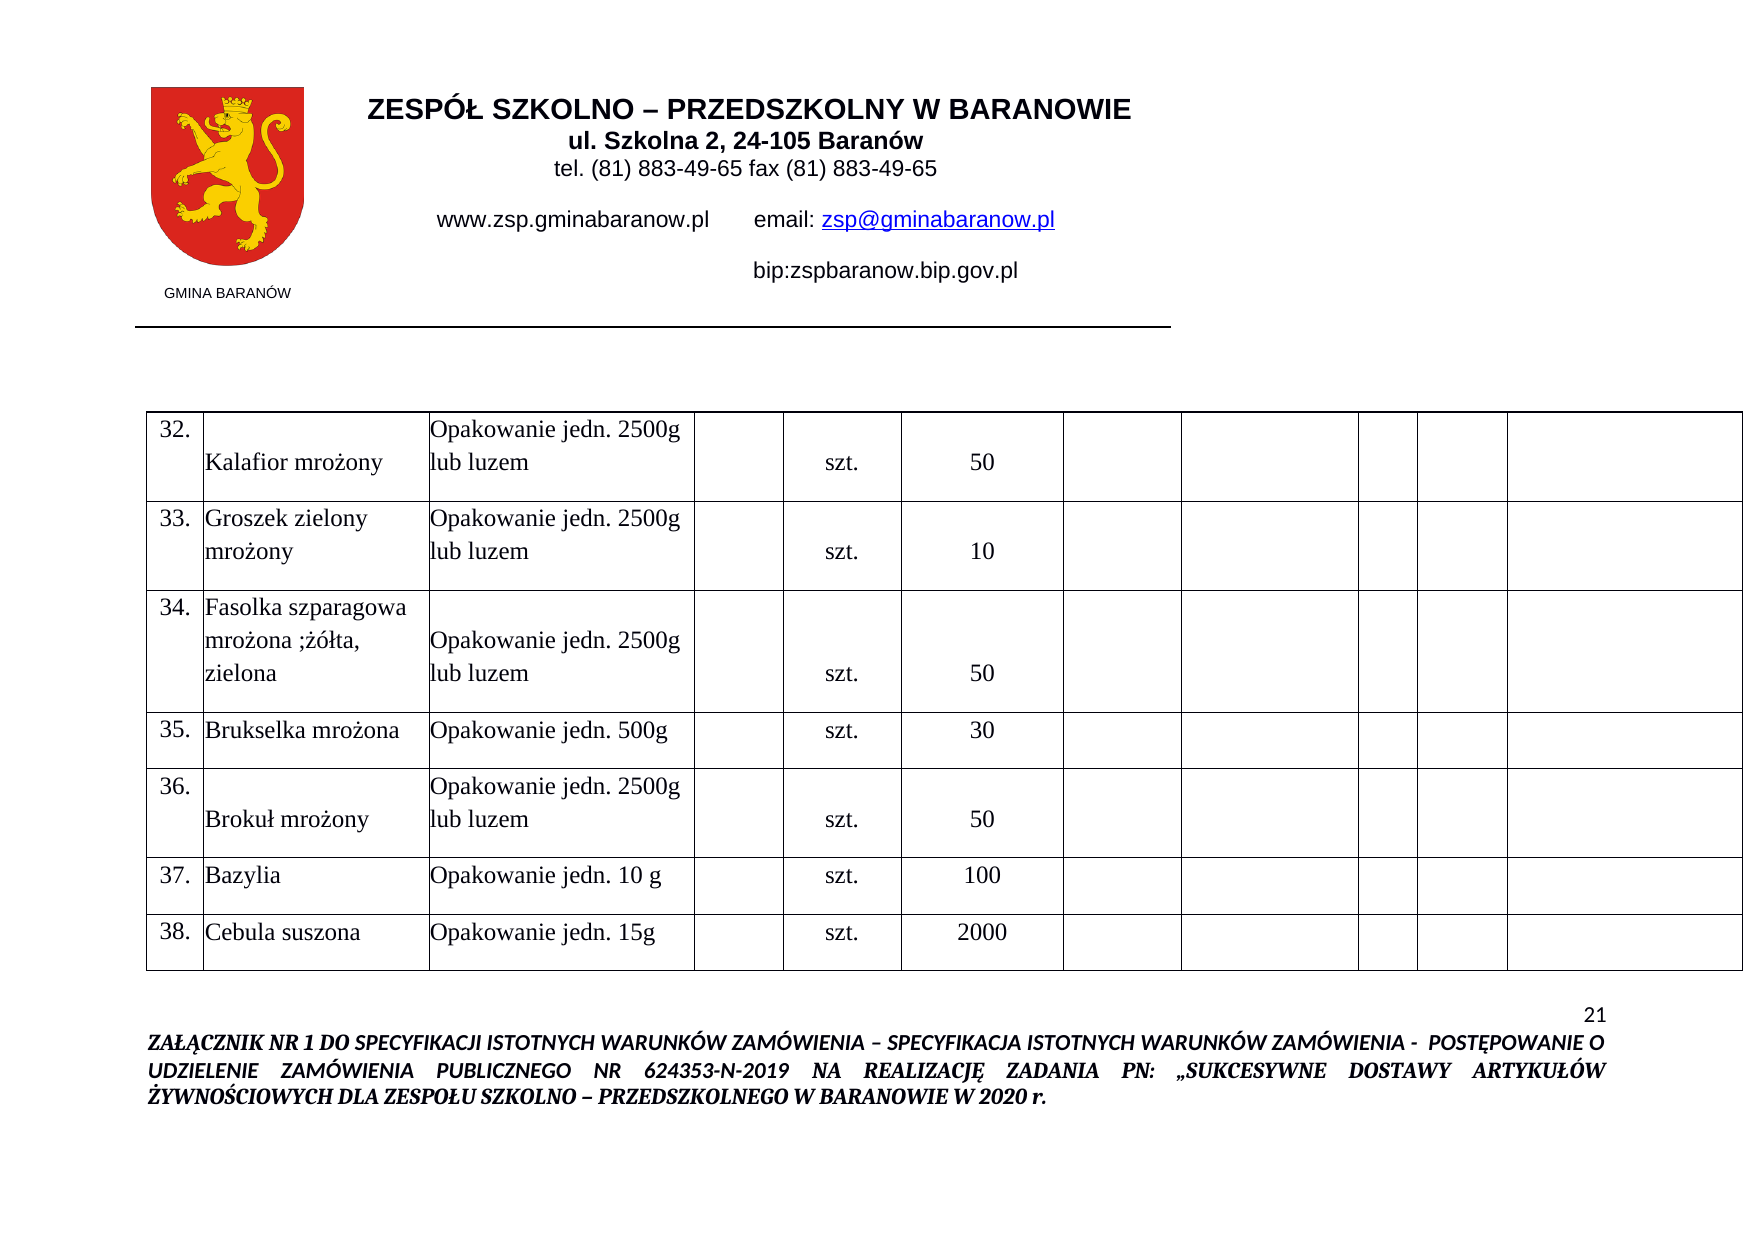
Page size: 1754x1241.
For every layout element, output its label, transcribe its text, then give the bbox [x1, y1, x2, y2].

table_cell szt. [784, 769, 901, 857]
table_cell [1182, 713, 1358, 768]
table_cell 100 [902, 858, 1063, 914]
table_cell [1359, 713, 1417, 768]
table_cell 33. [147, 502, 203, 589]
table_cell [1182, 413, 1358, 501]
table_cell [1359, 591, 1417, 712]
table_cell 38. [147, 915, 203, 970]
table_cell [1064, 769, 1181, 857]
table_cell [1359, 413, 1417, 501]
table_cell [1418, 713, 1507, 768]
table_cell szt. [784, 591, 901, 712]
table_cell [1182, 591, 1358, 712]
table_cell [1508, 591, 1742, 712]
table_cell Opakowanie jedn. 15g [430, 915, 694, 970]
table_cell Opakowanie jedn. 500g [430, 713, 694, 768]
table_cell Cebula suszona [204, 915, 429, 970]
table_cell 35. [147, 713, 203, 768]
table_cell [695, 413, 783, 501]
table_cell 50 [902, 413, 1063, 501]
table_cell Brokuł mrożony [204, 769, 429, 857]
table_cell [1508, 769, 1742, 857]
table_cell [1418, 858, 1507, 914]
table_cell 2000 [902, 915, 1063, 970]
table_cell [1418, 413, 1507, 501]
table_cell [695, 769, 783, 857]
table_cell szt. [784, 713, 901, 768]
table_cell Bazylia [204, 858, 429, 914]
table_cell [1064, 591, 1181, 712]
table_cell [1064, 858, 1181, 914]
table_cell [1508, 915, 1742, 970]
table_cell [1418, 915, 1507, 970]
table_cell [1359, 769, 1417, 857]
table_cell 34. [147, 591, 203, 712]
table_cell szt. [784, 502, 901, 589]
table_cell 50 [902, 591, 1063, 712]
table_cell Brukselka mrożona [204, 713, 429, 768]
table_cell 36. [147, 769, 203, 857]
table_cell [1508, 713, 1742, 768]
table_cell szt. [784, 413, 901, 501]
table_cell Opakowanie jedn. 10 g [430, 858, 694, 914]
table_cell Fasolka szparagowa mrożona ;żółta, zielona [204, 591, 429, 712]
table_cell [1182, 769, 1358, 857]
table_cell [1508, 502, 1742, 589]
table_cell [695, 915, 783, 970]
table_cell [1508, 858, 1742, 914]
table_cell [695, 713, 783, 768]
table_cell 50 [902, 769, 1063, 857]
table_cell [1182, 858, 1358, 914]
table_cell [1359, 915, 1417, 970]
table_cell Opakowanie jedn. 2500g lub luzem [430, 591, 694, 712]
table_cell [1182, 915, 1358, 970]
table_cell Kalafior mrożony [204, 413, 429, 501]
table_cell Groszek zielony mrożony [204, 502, 429, 589]
table_cell 30 [902, 713, 1063, 768]
table_cell Opakowanie jedn. 2500g lub luzem [430, 413, 694, 501]
picture [151, 87, 304, 266]
table_cell [1064, 915, 1181, 970]
table_cell [695, 591, 783, 712]
table_cell [1418, 591, 1507, 712]
table_cell [1182, 502, 1358, 589]
table_cell 10 [902, 502, 1063, 589]
table_cell [1064, 502, 1181, 589]
table_cell 32. [147, 413, 203, 501]
table_cell [695, 502, 783, 589]
table_cell [1064, 713, 1181, 768]
table_cell [1359, 858, 1417, 914]
table_cell 37. [147, 858, 203, 914]
table_cell [1064, 413, 1181, 501]
table_cell Opakowanie jedn. 2500g lub luzem [430, 502, 694, 589]
table_cell [1418, 502, 1507, 589]
table_cell Opakowanie jedn. 2500g lub luzem [430, 769, 694, 857]
table_cell szt. [784, 858, 901, 914]
table_cell [695, 858, 783, 914]
table_cell [1508, 413, 1742, 501]
table_cell szt. [784, 915, 901, 970]
table_cell [1418, 769, 1507, 857]
table_cell [1359, 502, 1417, 589]
